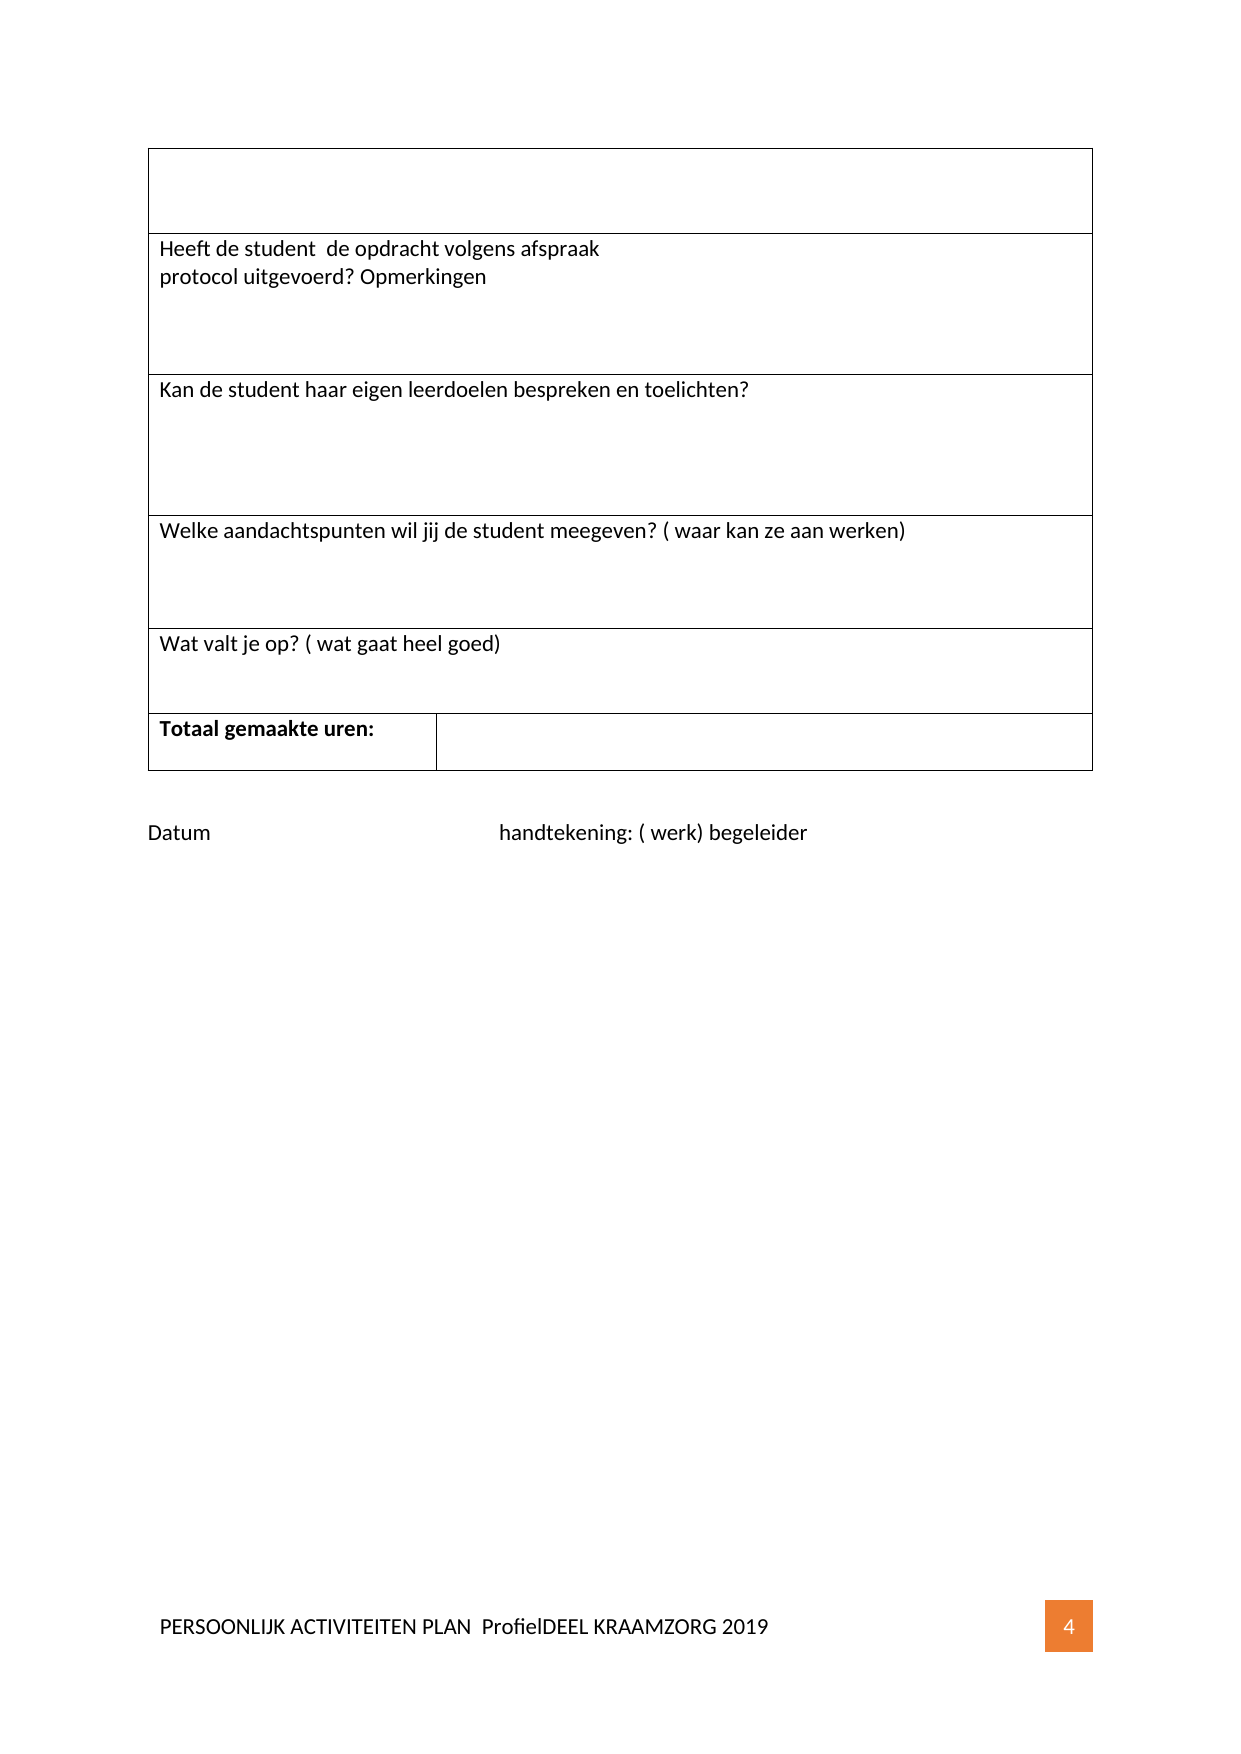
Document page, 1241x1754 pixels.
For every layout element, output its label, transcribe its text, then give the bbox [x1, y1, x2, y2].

table_cell Kan de student haar eigen leerdoelen bespreken en toelichten? [149, 375, 1092, 515]
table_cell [149, 149, 1092, 233]
text Datum handtekening: ( werk) begeleider [148, 818, 1093, 846]
table_cell Heeft de student de opdracht volgens afspraak protocol uitgevoerd? Opmerkingen [149, 234, 1092, 374]
table_cell Wat valt je op? ( wat gaat heel goed) [149, 629, 1092, 713]
table_cell [437, 714, 1092, 770]
table_cell Welke aandachtspunten wil jij de student meegeven? ( waar kan ze aan werken) [149, 516, 1092, 628]
table_cell Totaal gemaakte uren: [149, 714, 436, 770]
